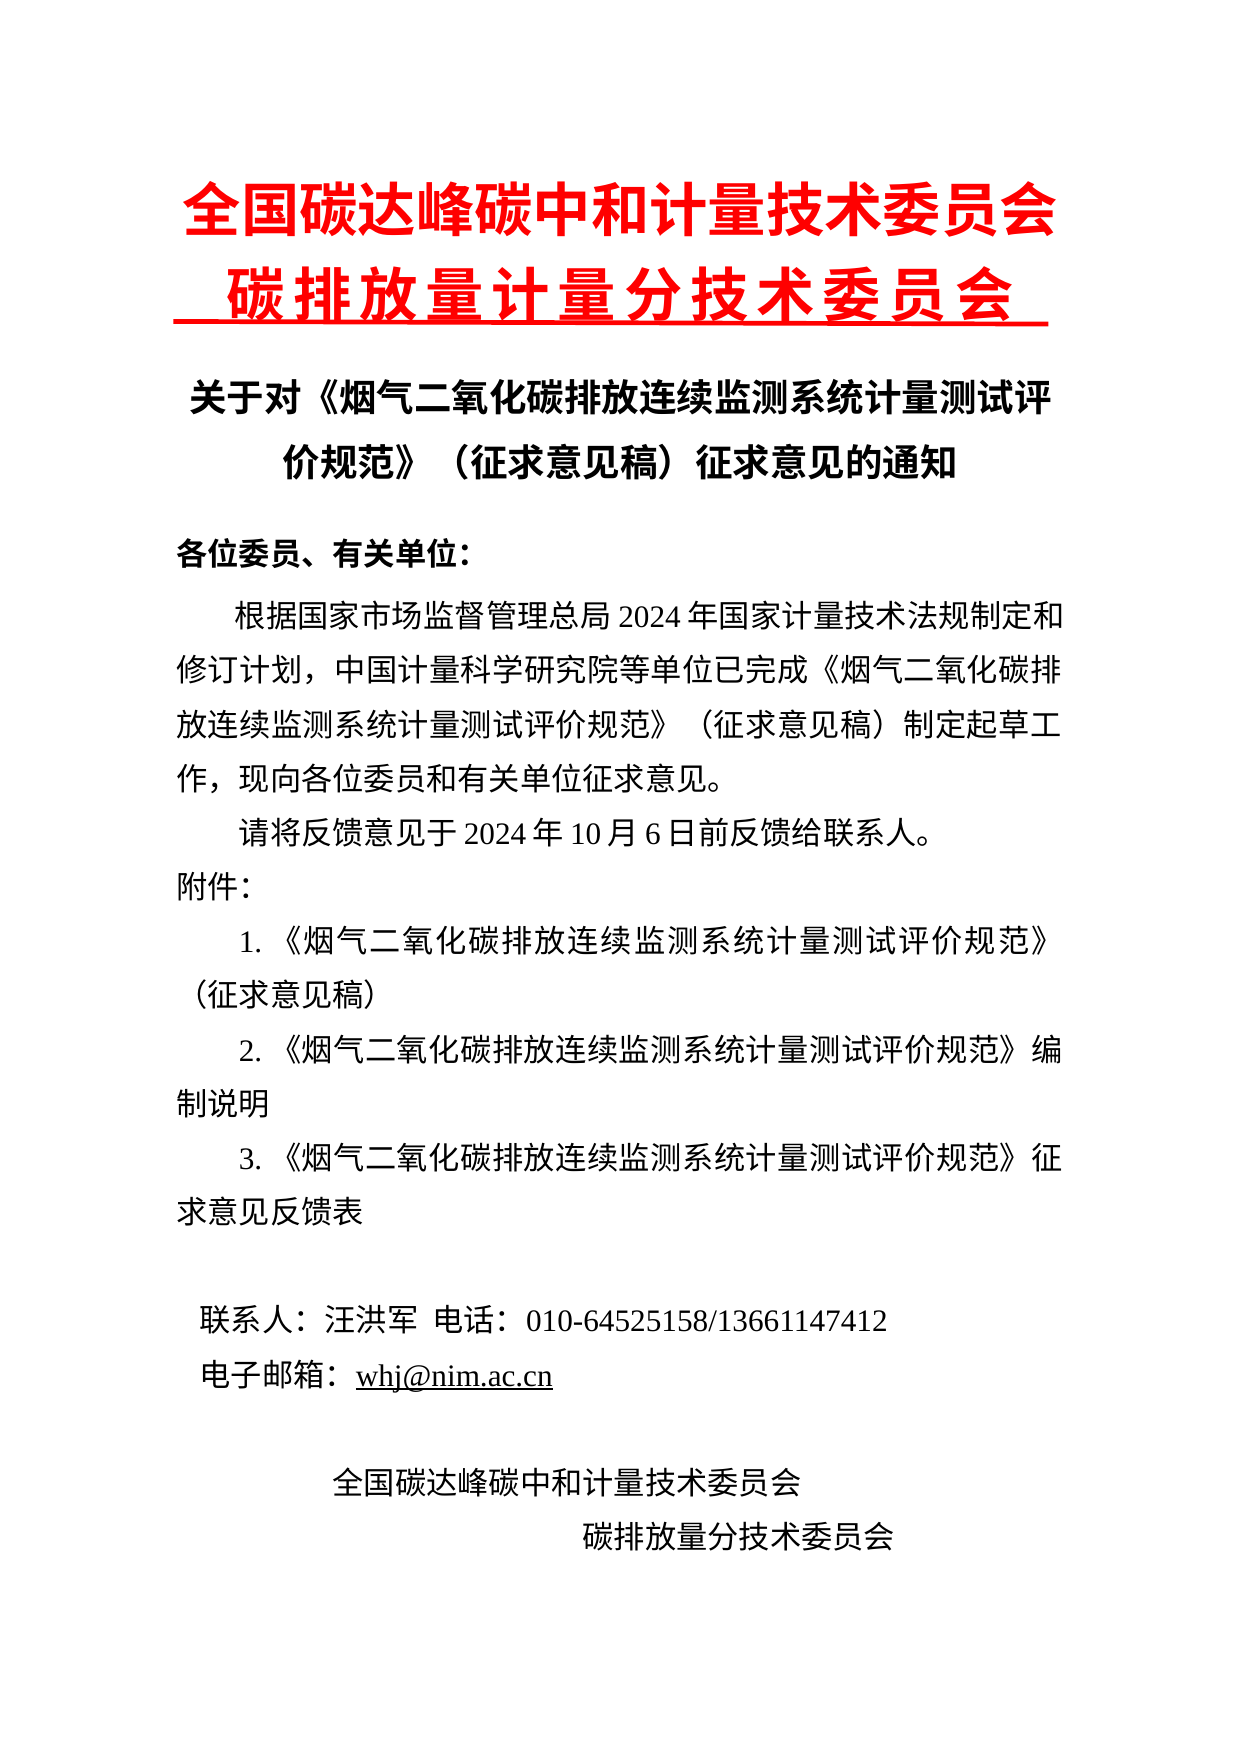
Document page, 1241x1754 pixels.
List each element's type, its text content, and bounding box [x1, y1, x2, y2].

list 《烟气二氧化碳排放连续监测系统计量测试评价规范》编制说明 [176, 1018, 1064, 1126]
list 电子邮箱：whj@nim.ac.cn [176, 1343, 1064, 1397]
list 《烟气二氧化碳排放连续监测系统计量测试评价规范》征求意见反馈表 [176, 1126, 1064, 1234]
list 《烟气二氧化碳排放连续监测系统计量测试评价规范》（征求意见稿） [176, 909, 1064, 1018]
list 碳排放量分技术委员会 [176, 1505, 1064, 1559]
text 各位委员、有关单位： [176, 519, 1064, 584]
list 联系人：汪洪军 电话：010-64525158/13661147412 [176, 1288, 1064, 1343]
text 碳排放量计量分技术委员会 [168, 248, 1073, 335]
text 请将反馈意见于2024年10月6日前反馈给联系人。 [176, 801, 1064, 855]
text 附件： [176, 855, 1064, 909]
list 全国碳达峰碳中和计量技术委员会 [176, 1451, 1064, 1505]
text 全国碳达峰碳中和计量技术委员会 [168, 162, 1073, 248]
subtitle 关于对《烟气二氧化碳排放连续监测系统计量测试评价规范》（征求意见稿）征求意见的通知 [176, 362, 1064, 492]
text 根据国家市场监督管理总局2024年国家计量技术法规制定和修订计划，中国计量科学研究院等单位已完成《烟气二氧化碳排放连续监测系统计量测试评价规范》（征求意见稿）制定起草工作，现向各位委员和有关单位征求意见。 [176, 584, 1064, 801]
